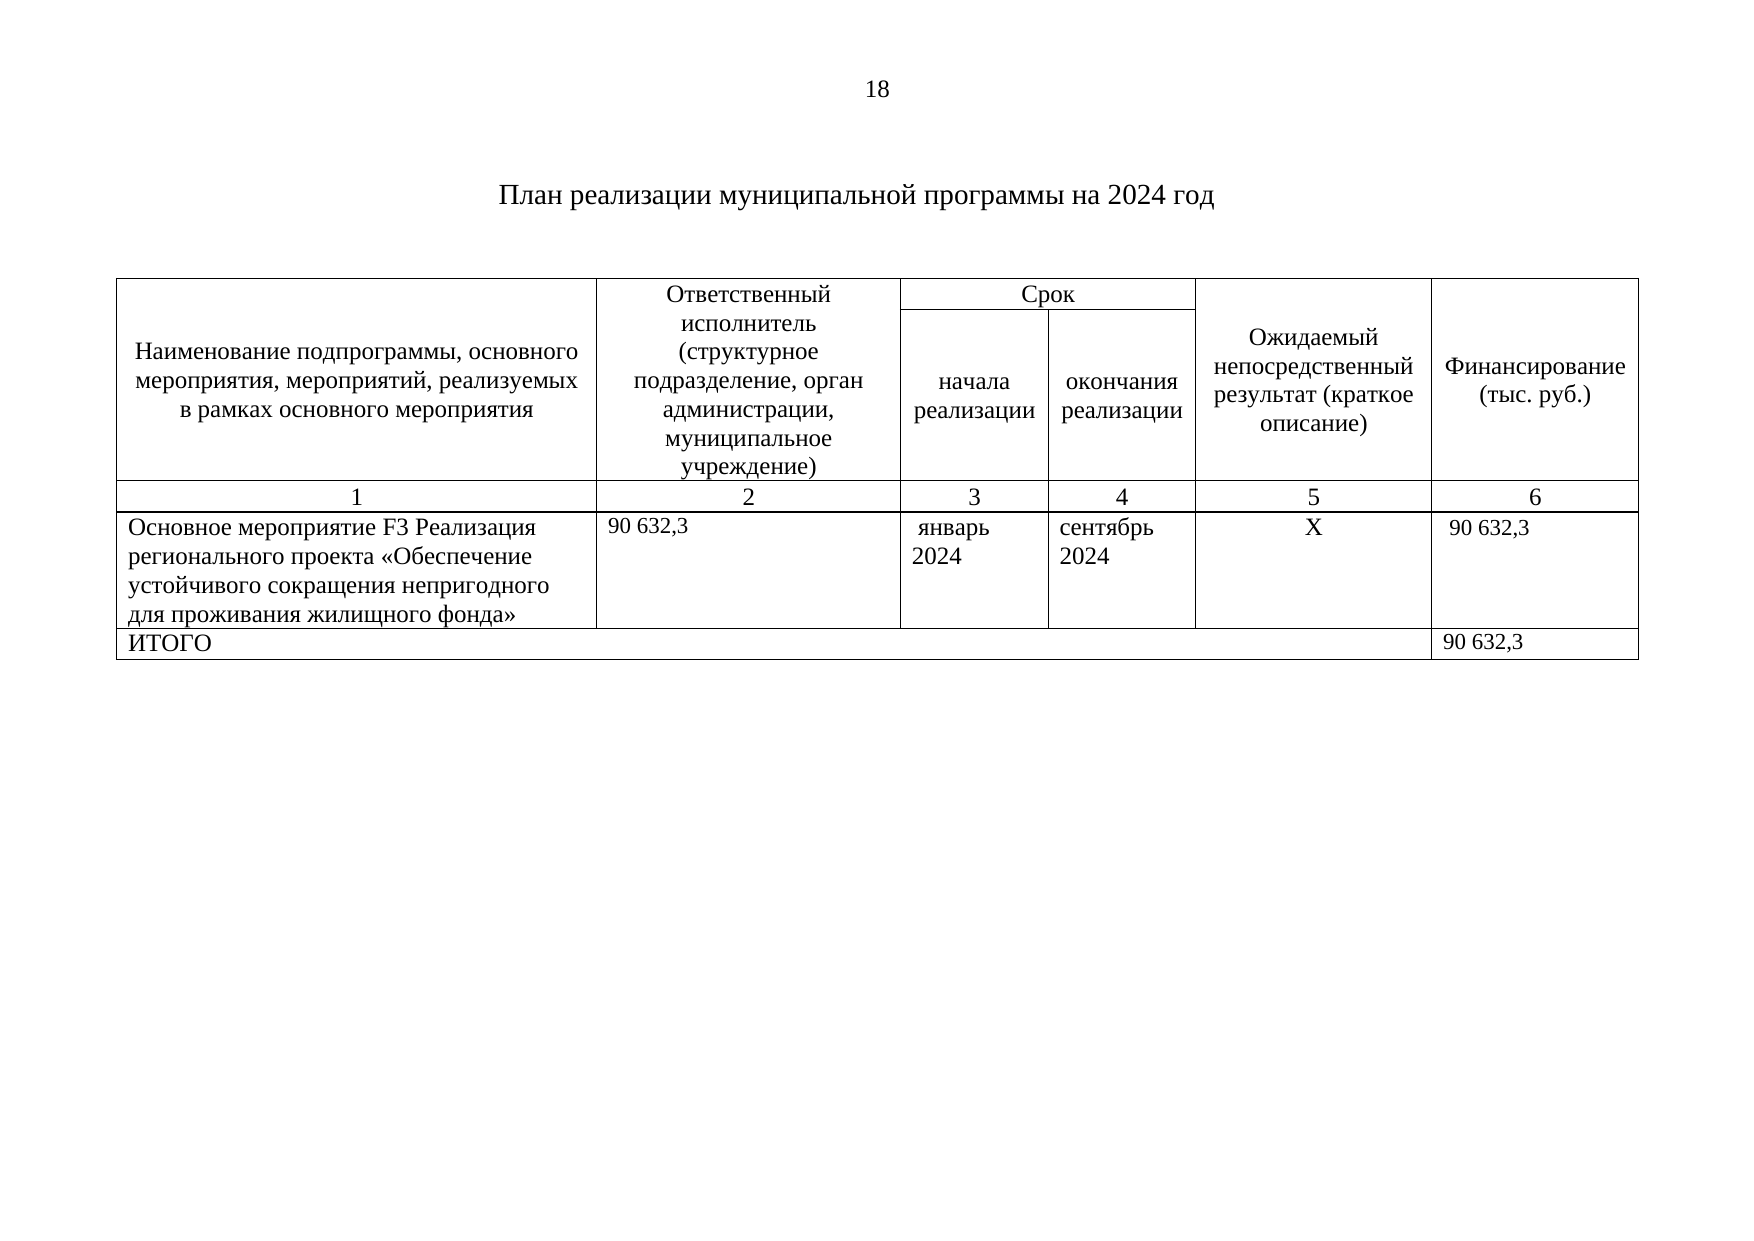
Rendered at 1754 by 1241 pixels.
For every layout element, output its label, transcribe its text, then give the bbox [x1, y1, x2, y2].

table_cell 90 632,3 [597, 513, 900, 627]
table_header Наименование подпрограммы, основного мероприятия, мероприятий, реализуемых в рамках основного мероприятия [117, 279, 596, 480]
table_cell 90 632,3 [1432, 513, 1638, 627]
table_cell 2 [597, 481, 900, 511]
table_cell окончания реализации [1049, 310, 1195, 480]
table_cell 4 [1049, 481, 1195, 511]
table_header Ожидаемый непосредственный результат (краткое описание) [1196, 279, 1431, 480]
table_cell 6 [1432, 481, 1638, 511]
table_cell Основное мероприятие F3 Реализация регионального проекта «Обеспечение устойчивого сокращения непригодного для проживания жилищного фонда» [117, 513, 596, 627]
table_cell январь 2024 [901, 513, 1048, 627]
text План реализации муниципальной программы на 2024 год [118, 177, 1595, 211]
table_cell 90 632,3 [1432, 629, 1638, 659]
table_header Ответственный исполнитель (структурное подразделение, орган администрации, муниципальное учреждение) [597, 279, 900, 480]
table_cell начала реализации [901, 310, 1048, 480]
table_cell 5 [1196, 481, 1431, 511]
table_header Финансирование (тыс. руб.) [1432, 279, 1638, 480]
table_cell 3 [901, 481, 1048, 511]
table_cell сентябрь 2024 [1049, 513, 1195, 627]
table_cell X [1196, 513, 1431, 627]
table_cell ИТОГО [117, 629, 1431, 659]
table_header Срок [901, 279, 1195, 309]
table_cell 1 [117, 481, 596, 511]
